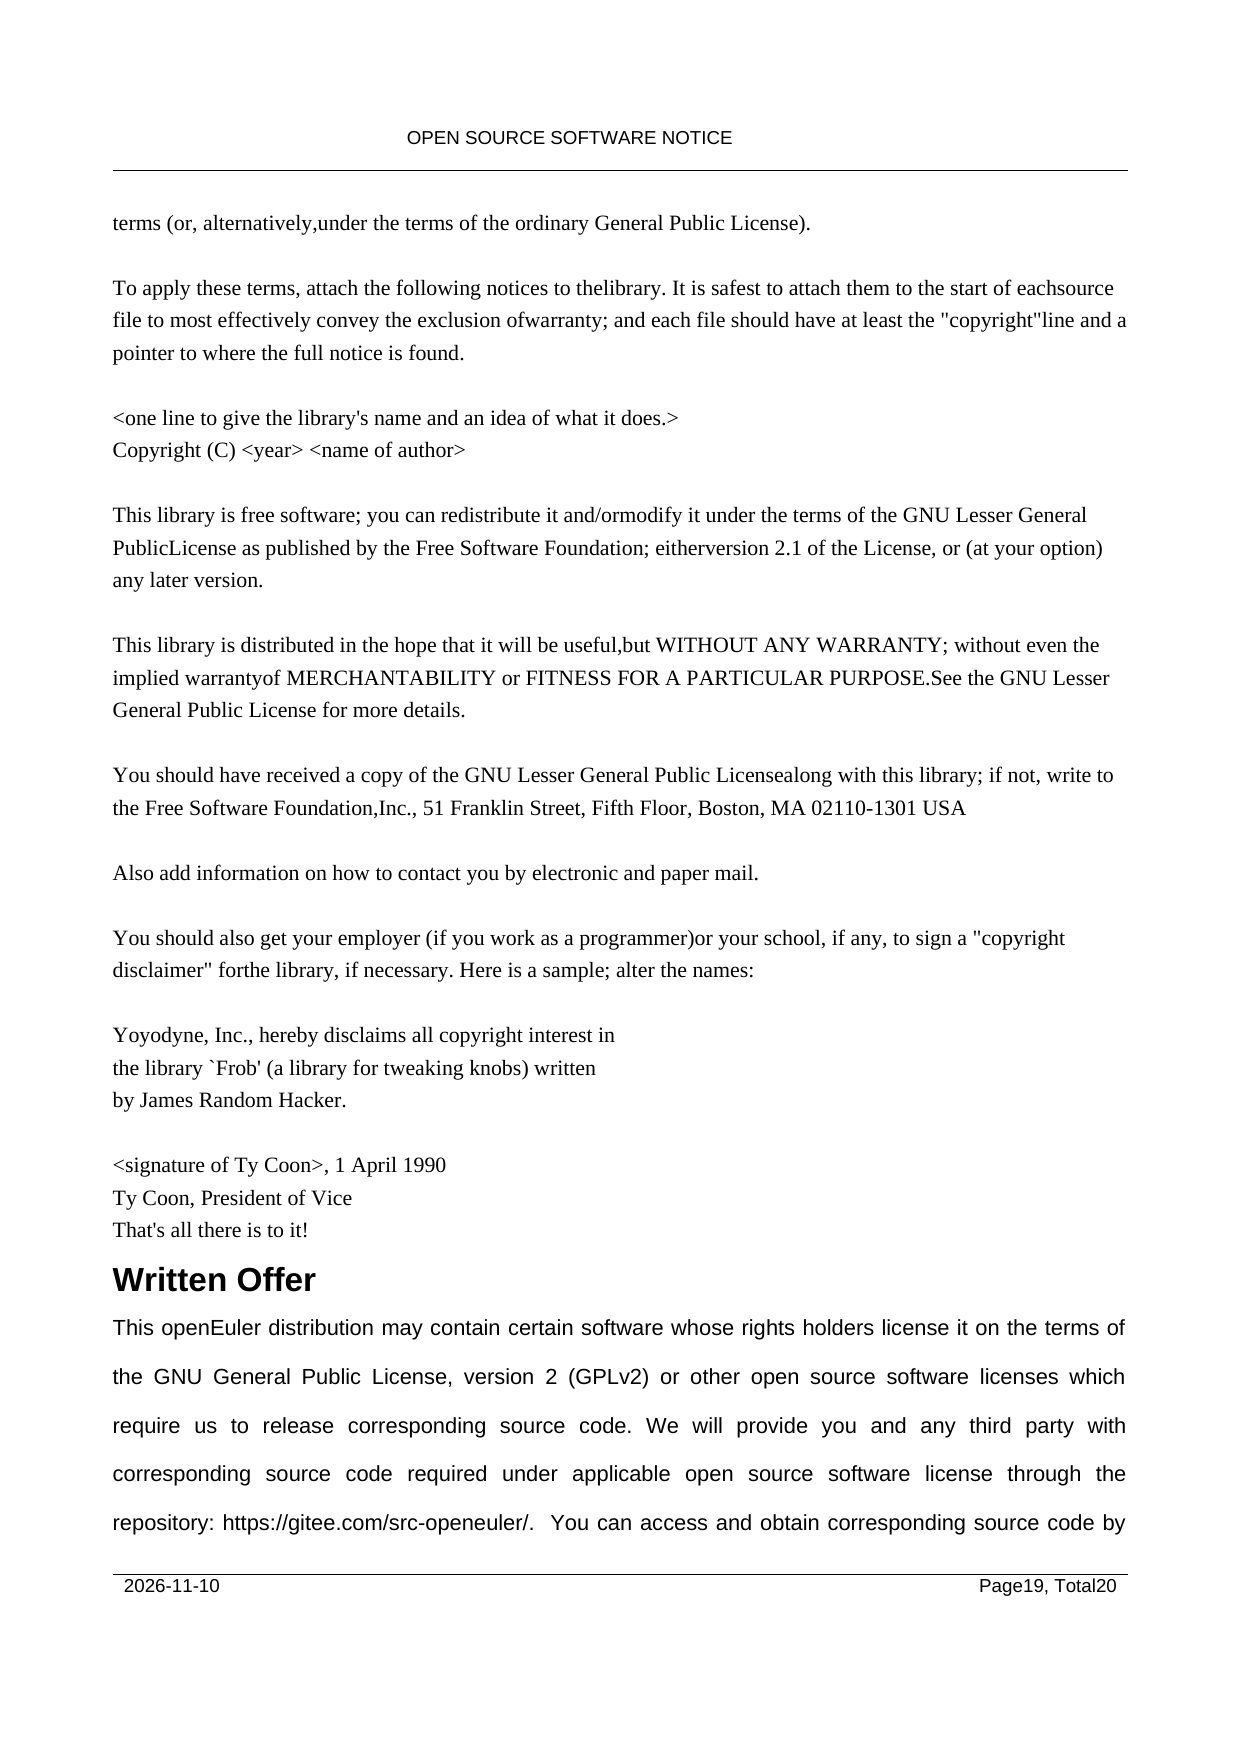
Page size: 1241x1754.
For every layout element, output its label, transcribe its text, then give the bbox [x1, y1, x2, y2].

text Copyright (C) <year> <name of author> [112, 434, 1128, 466]
text Written Offer [112, 1246, 1128, 1311]
text To apply these terms, attach the following notices to thelibrary. It is safest to attach them to the start of eachsource file to most effectively convey the exclusion ofwarranty; and each file should have at least the "copyright"line and a pointer to where the full notice is found. [112, 271, 1128, 369]
text This library is distributed in the hope that it will be useful,but WITHOUT ANY WARRANTY; without even the implied warrantyof MERCHANTABILITY or FITNESS FOR A PARTICULAR PURPOSE.See the GNU Lesser General Public License for more details. [112, 629, 1128, 726]
text That's all there is to it! [112, 1214, 1128, 1246]
text Yoyodyne, Inc., hereby disclaims all copyright interest in [112, 1019, 1128, 1051]
text You should have received a copy of the GNU Lesser General Public Licensealong with this library; if not, write to the Free Software Foundation,Inc., 51 Franklin Street, Fifth Floor, Boston, MA 02110-1301 USA [112, 759, 1128, 824]
text Ty Coon, President of Vice [112, 1181, 1128, 1214]
text <one line to give the library's name and an idea of what it does.> [112, 401, 1128, 434]
text <signature of Ty Coon>, 1 April 1990 [112, 1149, 1128, 1181]
text You should also get your employer (if you work as a programmer)or your school, if any, to sign a "copyright disclaimer" forthe library, if necessary. Here is a sample; alter the names: [112, 921, 1128, 986]
text by James Random Hacker. [112, 1084, 1128, 1116]
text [112, 1311, 1128, 1539]
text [112, 206, 1128, 239]
text the library `Frob' (a library for tweaking knobs) written [112, 1051, 1128, 1084]
text This library is free software; you can redistribute it and/ormodify it under the terms of the GNU Lesser General PublicLicense as published by the Free Software Foundation; eitherversion 2.1 of the License, or (at your option) any later version. [112, 499, 1128, 596]
text Also add information on how to contact you by electronic and paper mail. [112, 856, 1128, 889]
